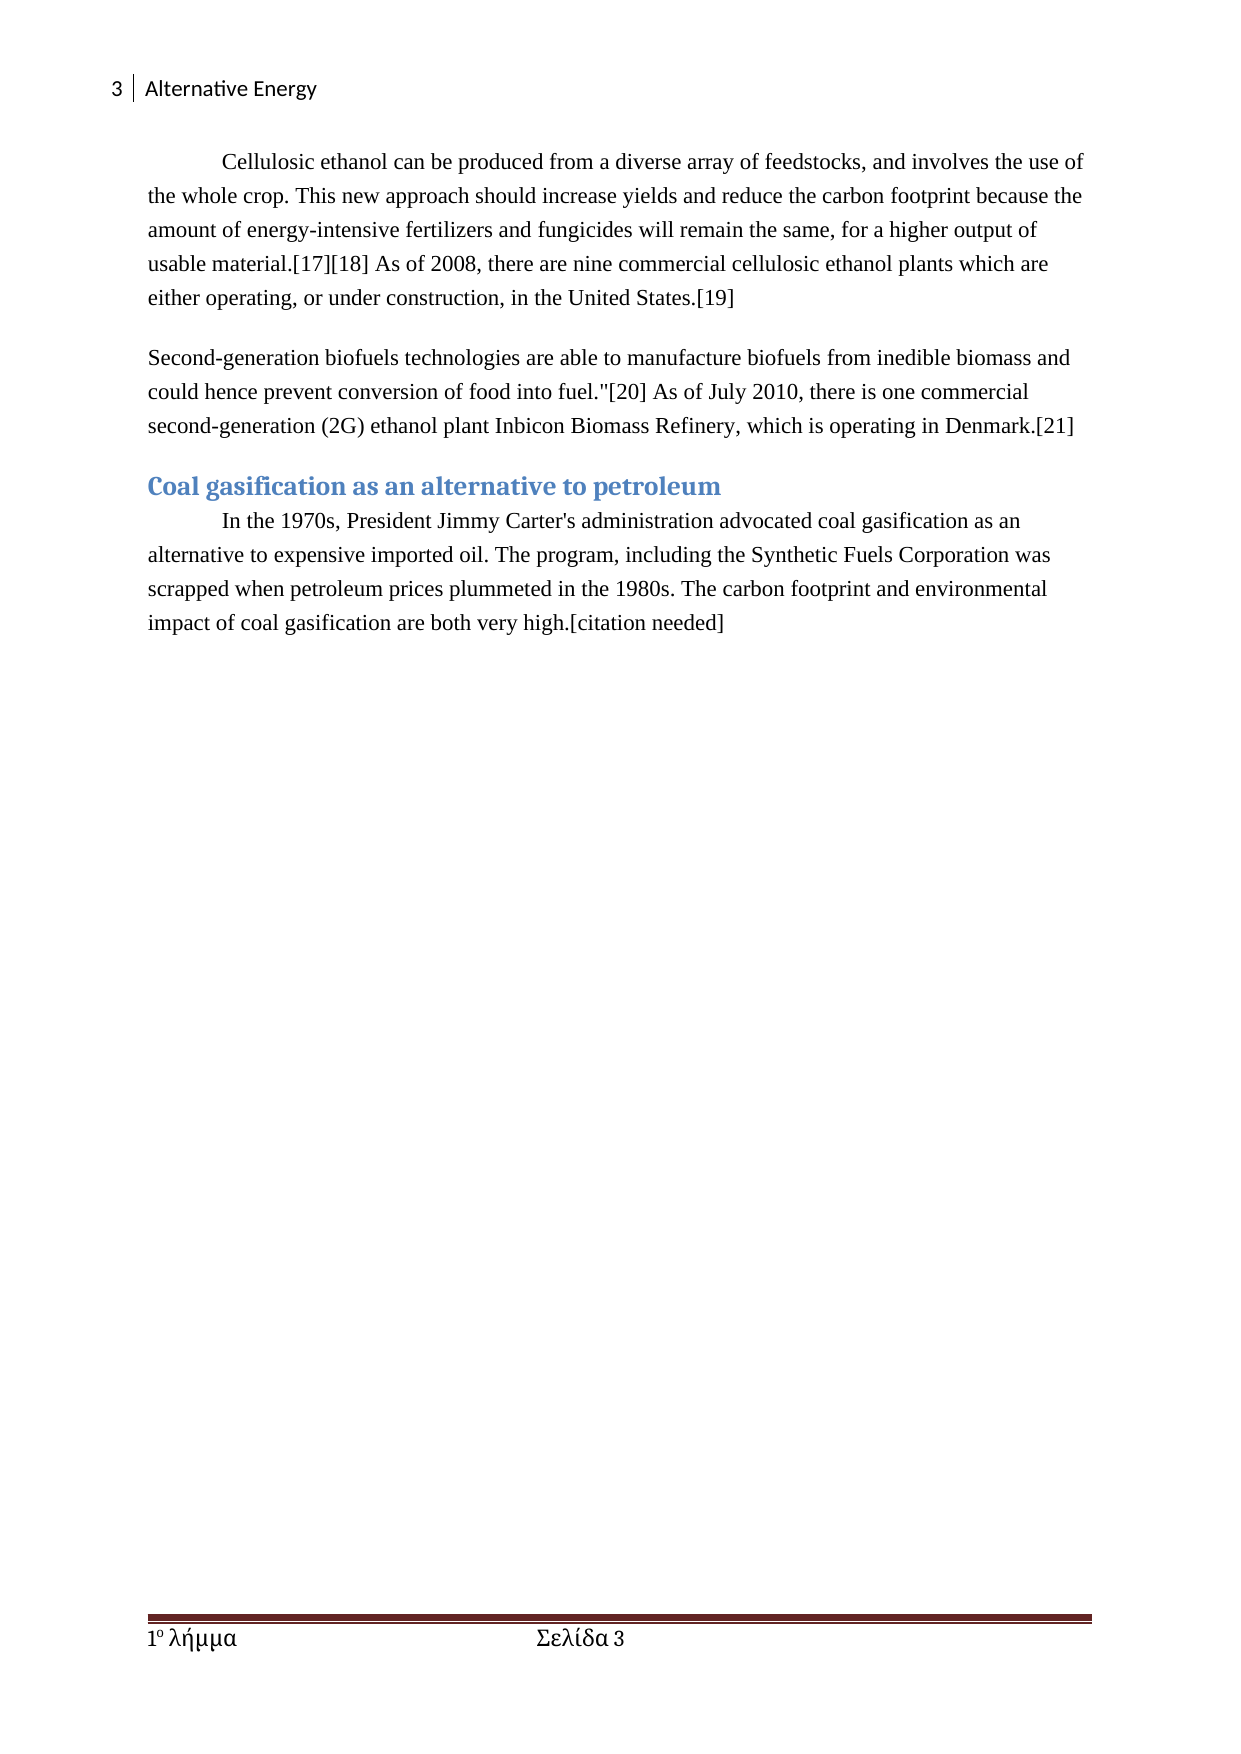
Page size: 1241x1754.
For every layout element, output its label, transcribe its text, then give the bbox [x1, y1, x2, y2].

text In the 1970s, President Jimmy Carter's administration advocated coal gasification as an alternative to expensive imported oil. The program, including the Synthetic Fuels Corporation was scrapped when petroleum prices plummeted in the 1980s. The carbon footprint and environmental impact of coal gasification are both very high.[citation needed] [148, 507, 1092, 636]
subtitle Coal gasification as an alternative to petroleum [148, 471, 1092, 502]
text Second-generation biofuels technologies are able to manufacture biofuels from inedible biomass and could hence prevent conversion of food into fuel."[20] As of July 2010, there is one commercial second-generation (2G) ethanol plant Inbicon Biomass Refinery, which is operating in Denmark.[21] [148, 343, 1092, 438]
text Cellulosic ethanol can be produced from a diverse array of feedstocks, and involves the use of the whole crop. This new approach should increase yields and reduce the carbon footprint because the amount of energy-intensive fertilizers and fungicides will remain the same, for a higher output of usable material.[17][18] As of 2008, there are nine commercial cellulosic ethanol plants which are either operating, or under construction, in the United States.[19] [148, 148, 1092, 311]
